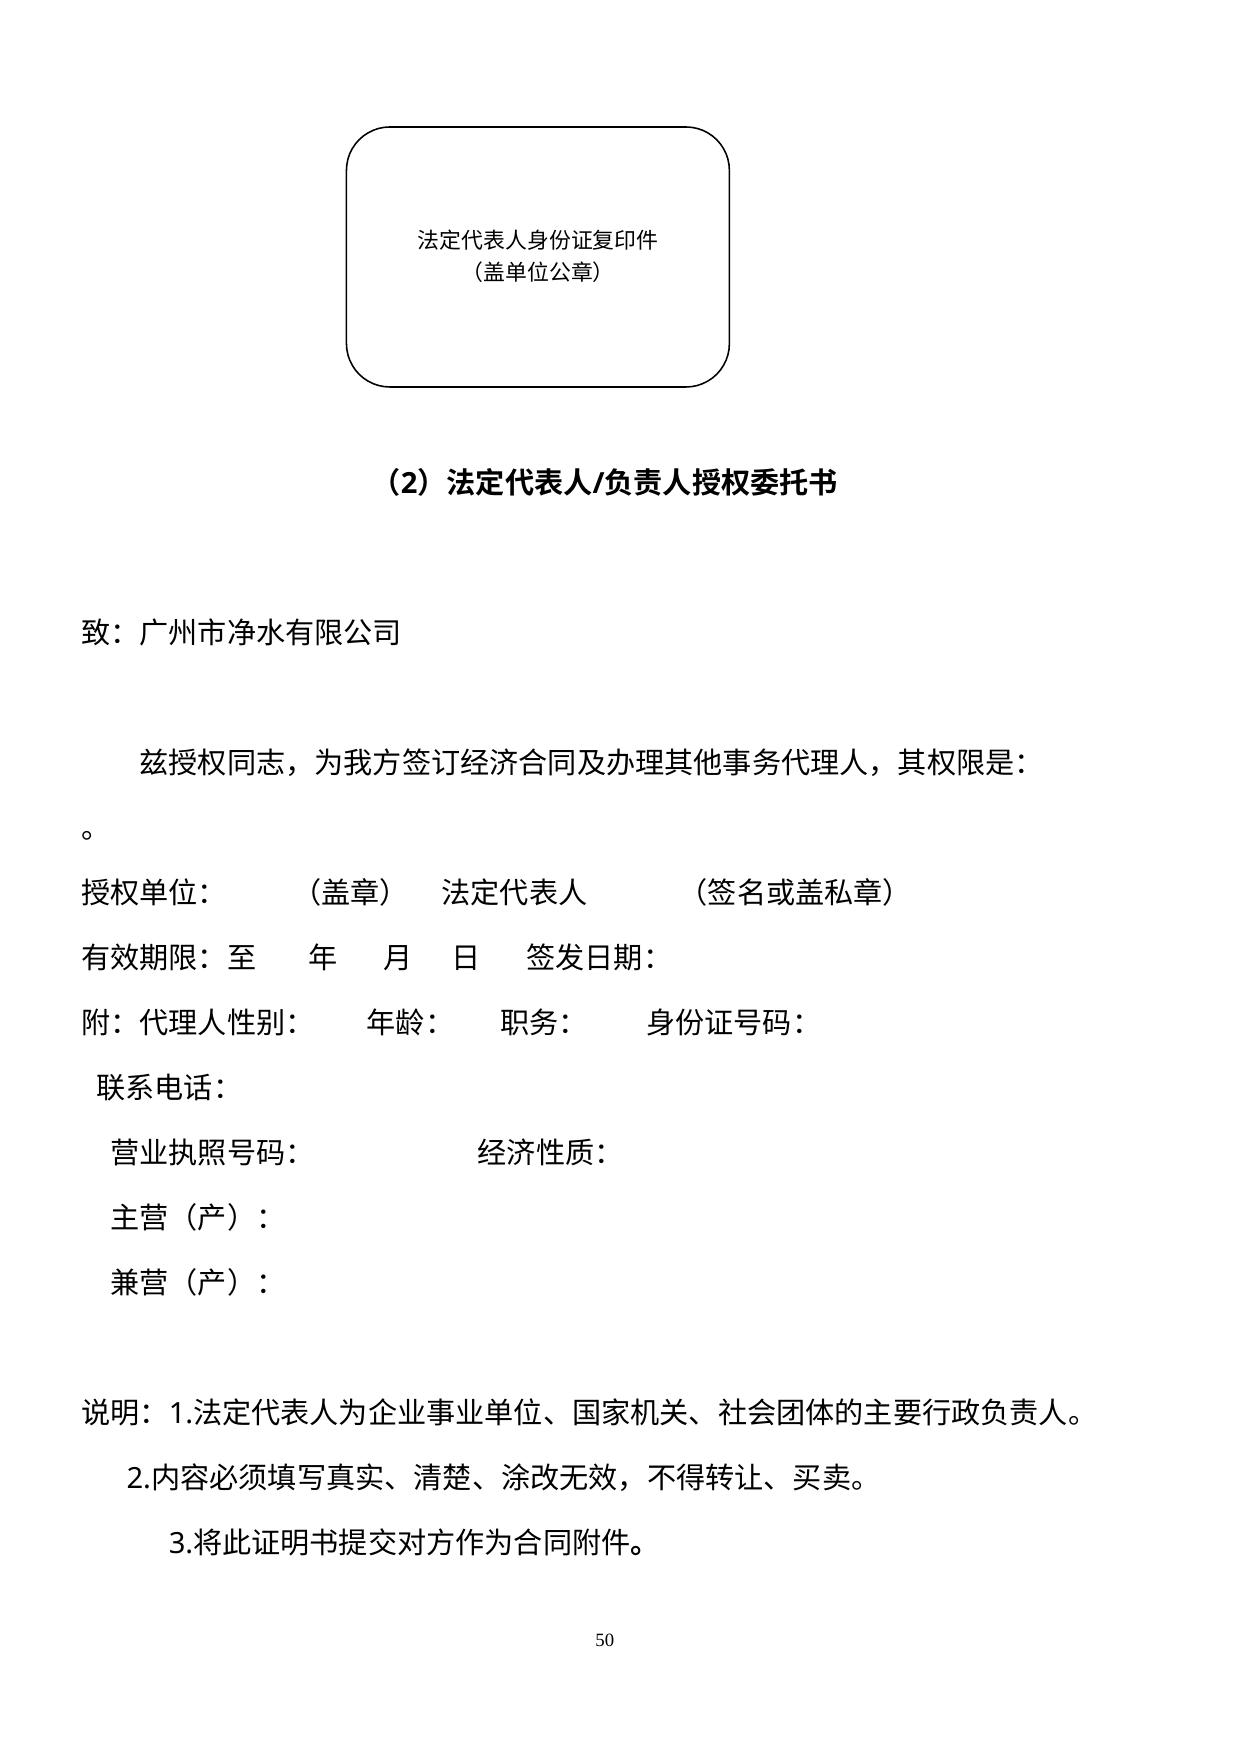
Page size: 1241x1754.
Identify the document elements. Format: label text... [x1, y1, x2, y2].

text 2.内容必须填写真实、清楚、涂改无效，不得转让、买卖。 [81, 1443, 1128, 1508]
text 附：代理人性别： 年龄： 职务： 身份证号码： [81, 988, 1128, 1053]
text 3.将此证明书提交对方作为合同附件。 [81, 1508, 1128, 1573]
text 兼营（产）： [81, 1248, 1128, 1313]
text 兹授权同志，为我方签订经济合同及办理其他事务代理人，其权限是： [81, 728, 1128, 793]
text 说明：1.法定代表人为企业事业单位、国家机关、社会团体的主要行政负责人。 [81, 1378, 1128, 1443]
text 致：广州市净水有限公司 [81, 598, 1128, 663]
text 联系电话： [81, 1053, 1128, 1118]
text 授权单位： （盖章） 法定代表人 （签名或盖私章） [81, 858, 1128, 923]
text 营业执照号码： 经济性质： [81, 1118, 1128, 1183]
text （2）法定代表人/负责人授权委托书 [81, 449, 1128, 514]
text 主营（产）： [81, 1183, 1128, 1248]
text 有效期限：至 年 月 日 签发日期： [81, 923, 1128, 988]
text 。 [81, 793, 1128, 858]
